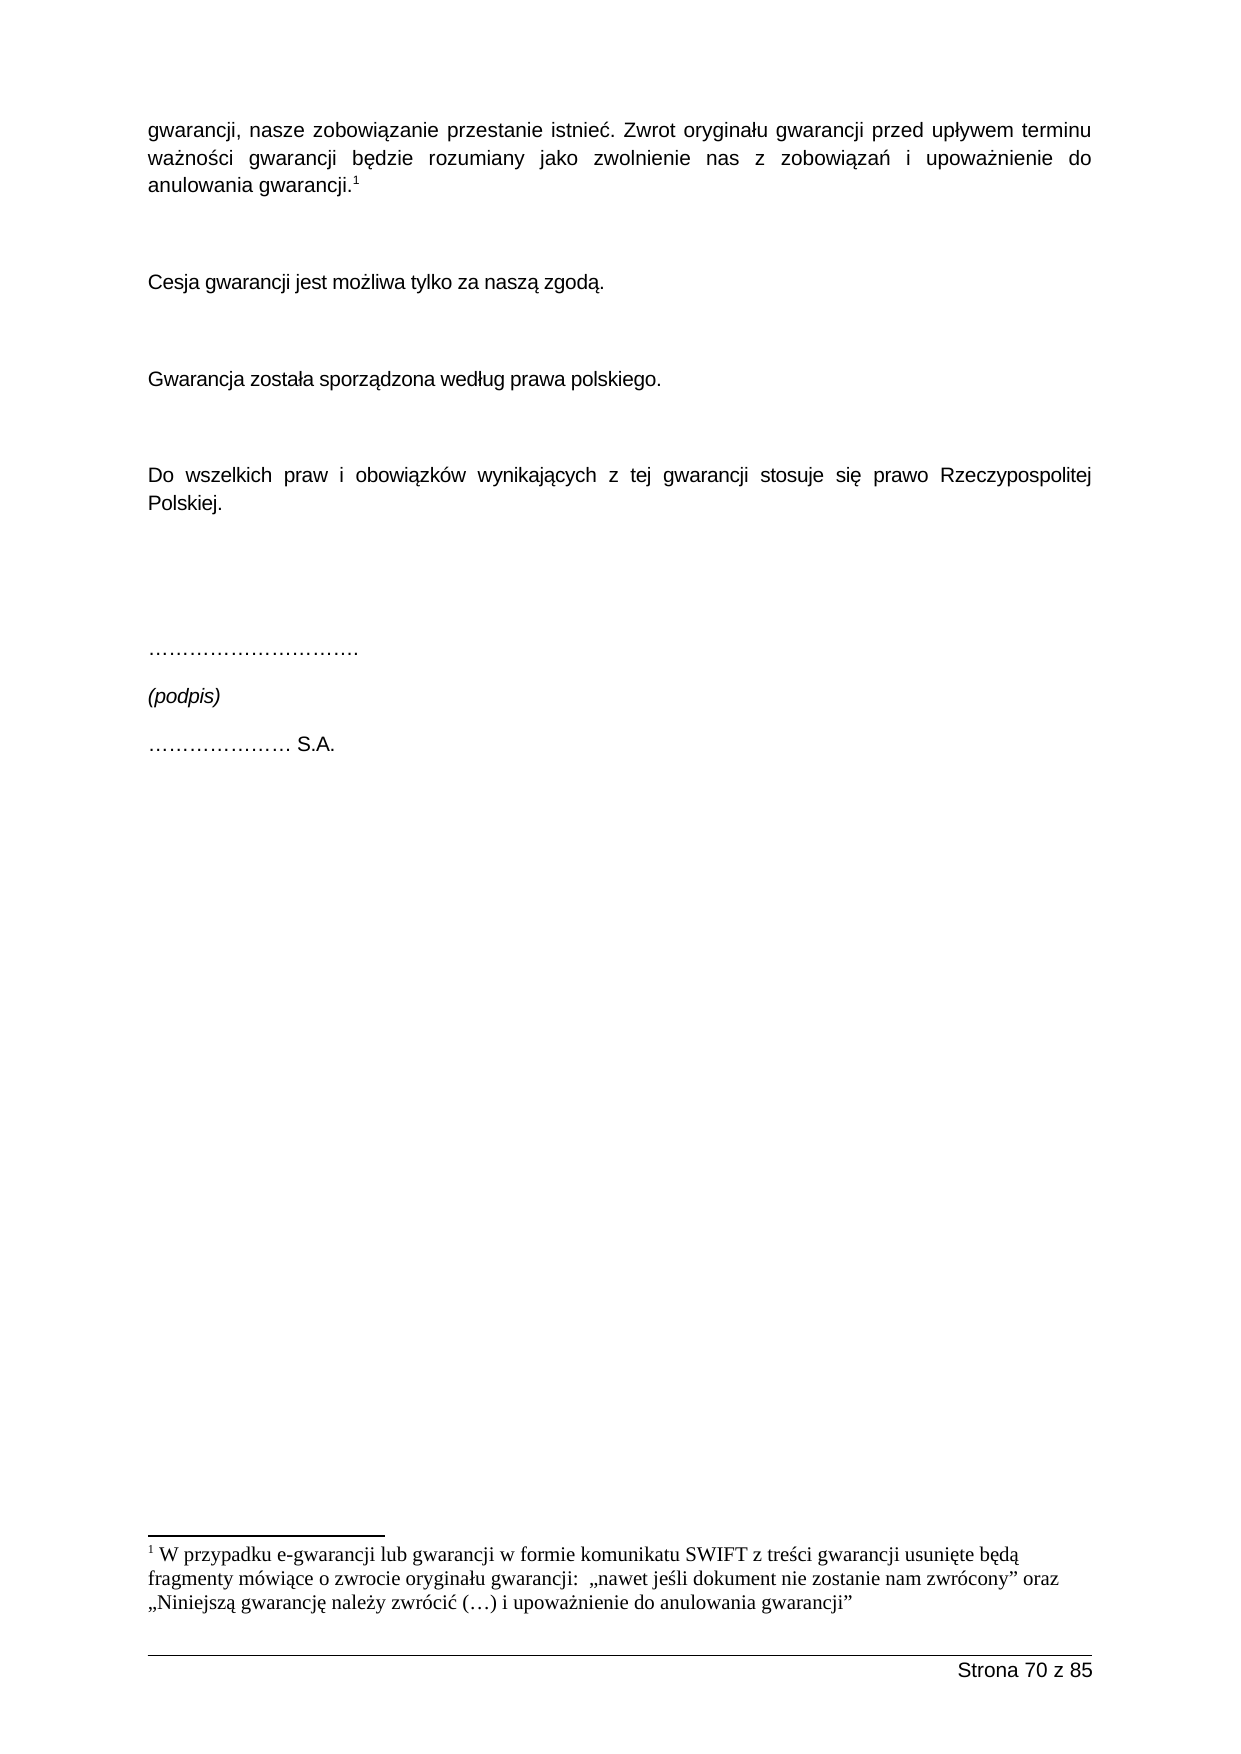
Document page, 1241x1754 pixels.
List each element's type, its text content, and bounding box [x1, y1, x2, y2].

text ………………… S.A. [148, 732, 1092, 756]
text Gwarancja została sporządzona według prawa polskiego. [148, 366, 1092, 390]
text …………………………. [148, 636, 1092, 659]
text Cesja gwarancji jest możliwa tylko za naszą zgodą. [148, 270, 1092, 294]
text (podpis) [148, 684, 1092, 708]
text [148, 118, 1092, 197]
text Do wszelkich praw i obowiązków wynikających z tej gwarancji stosuje się prawo Rzeczypospolitej Polskiej. [148, 463, 1092, 514]
